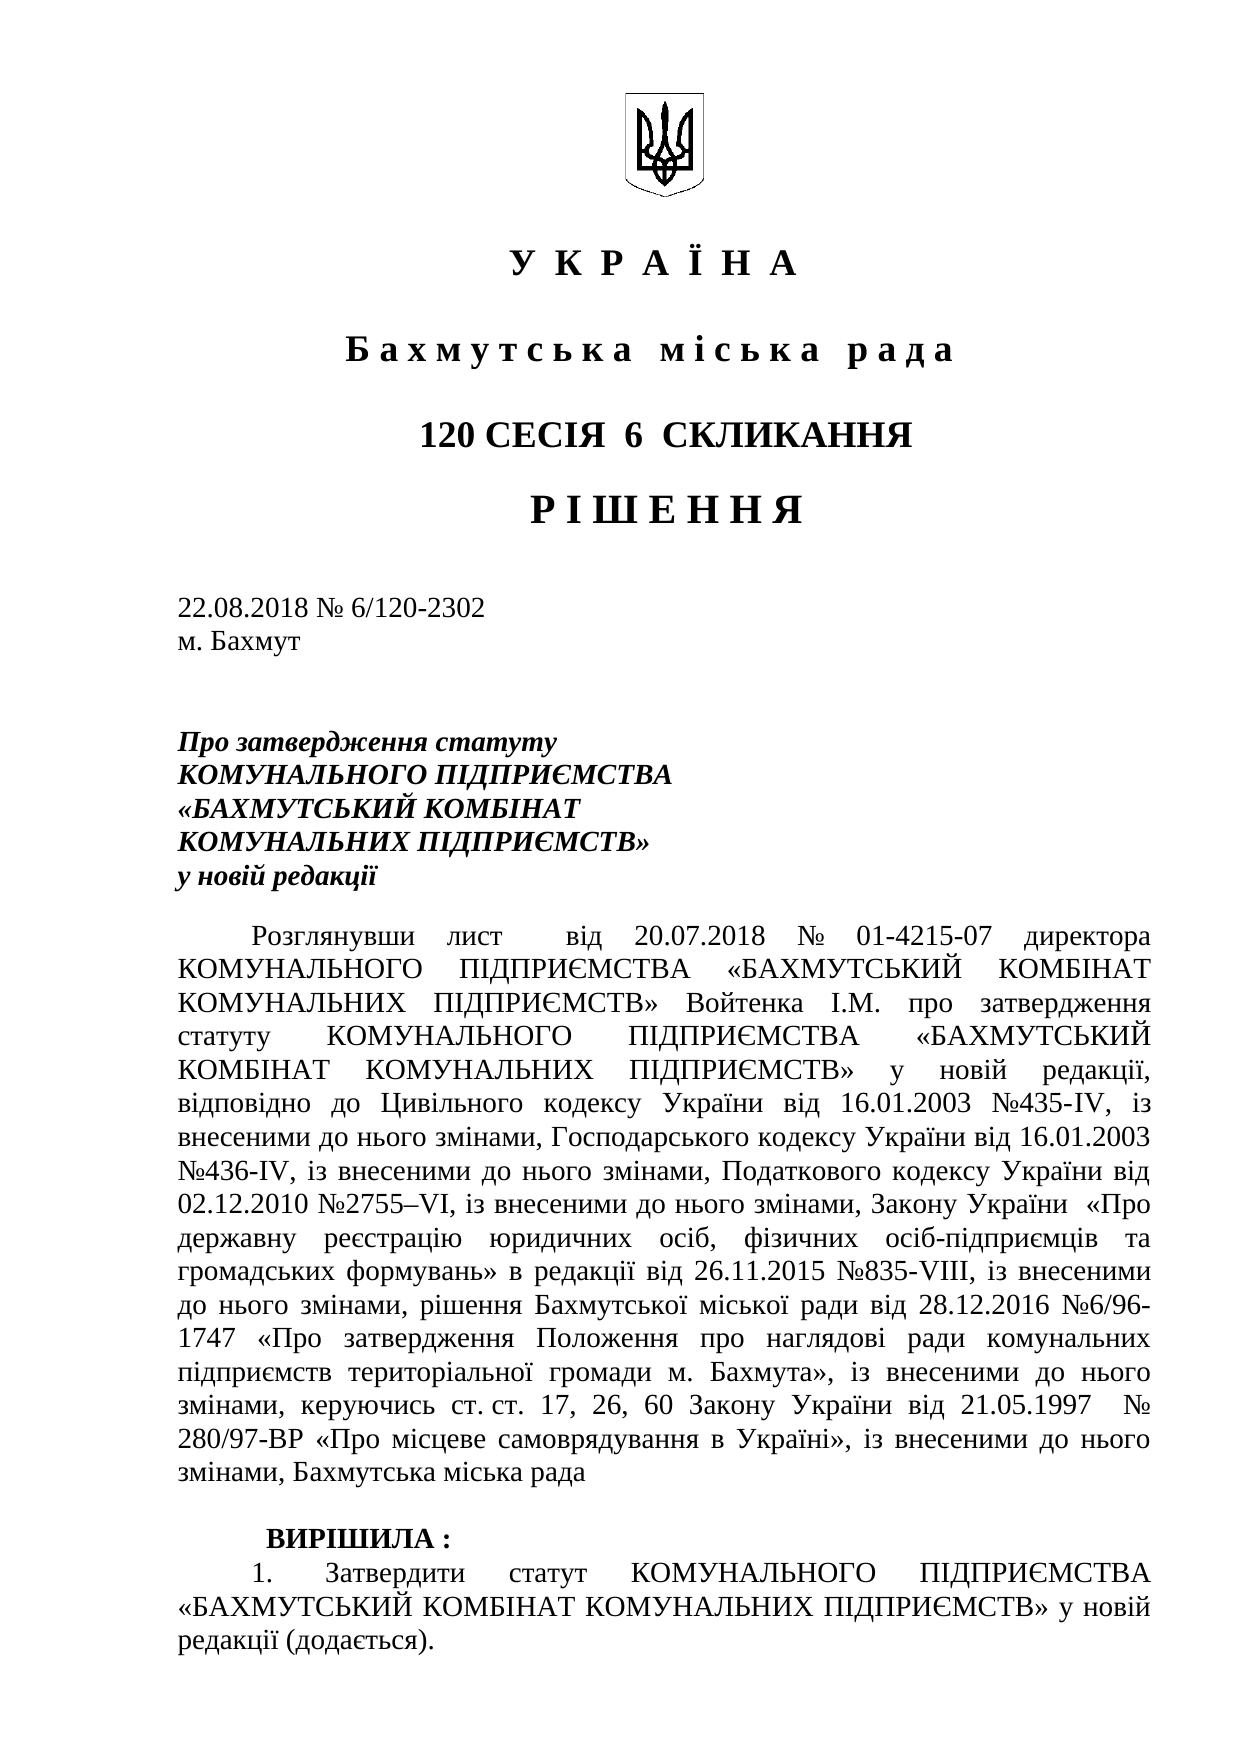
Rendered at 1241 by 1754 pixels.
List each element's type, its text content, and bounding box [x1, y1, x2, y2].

text У К Р А Ї Н А [177, 240, 1171, 283]
text Про затвердження статуту [177, 724, 1152, 757]
text 22.08.2018 № 6/120-2302 [177, 590, 1152, 623]
picture [625, 93, 704, 197]
text «БАХМУТСЬКИЙ КОМБІНАТ [177, 791, 1152, 824]
text 120 СЕСІЯ 6 СКЛИКАННЯ [177, 412, 1171, 456]
text Б а х м у т с ь к а м і с ь к а р а д а [177, 326, 1171, 369]
text м. Бахмут [177, 623, 1152, 657]
list Затвердити статут КОМУНАЛЬНОГО ПІДПРИЄМСТВА «БАХМУТСЬКИЙ КОМБІНАТ КОМУНАЛЬНИХ ПІДПРИЄМСТВ» у новій редакції (додається). [177, 1555, 1152, 1656]
text КОМУНАЛЬНОГО ПІДПРИЄМСТВА [177, 757, 1152, 791]
text Р I Ш Е Н Н Я [177, 484, 1171, 532]
text ВИРІШИЛА : [177, 1522, 1152, 1555]
text Розглянувши лист від 20.07.2018 № 01-4215-07 директора КОМУНАЛЬНОГО ПІДПРИЄМСТВА «БАХМУТСЬКИЙ КОМБІНАТ КОМУНАЛЬНИХ ПІДПРИЄМСТВ» Войтенка І.М. про затвердження статуту КОМУНАЛЬНОГО ПІДПРИЄМСТВА «БАХМУТСЬКИЙ КОМБІНАТ КОМУНАЛЬНИХ ПІДПРИЄМСТВ» у новій редакції, відповідно до Цивільного кодексу України від 16.01.2003 №435-IV, із внесеними до нього змінами, Господарського кодексу України від 16.01.2003 №436-IV, із внесеними до нього змінами, Податкового кодексу України від 02.12.2010 №2755–VI, із внесеними до нього змінами, Закону України «Про державну реєстрацію юридичних осіб, фізичних осіб-підприємців та громадських формувань» в редакції від 26.11.2015 №835-VIII, із внесеними до нього змінами, рішення Бахмутської міської ради від 28.12.2016 №6/96-1747 «Про затвердження Положення про наглядові ради комунальних підприємств територіальної громади м. Бахмута», із внесеними до нього змінами, керуючись ст. ст. 17, 26, 60 Закону України від 21.05.1997 № 280/97-ВР «Про місцеве самоврядування в Україні», із внесеними до нього змінами, Бахмутська міська рада [177, 918, 1152, 1488]
text у новій редакції [177, 858, 1152, 892]
text КОМУНАЛЬНИХ ПІДПРИЄМСТВ» [177, 824, 1152, 858]
